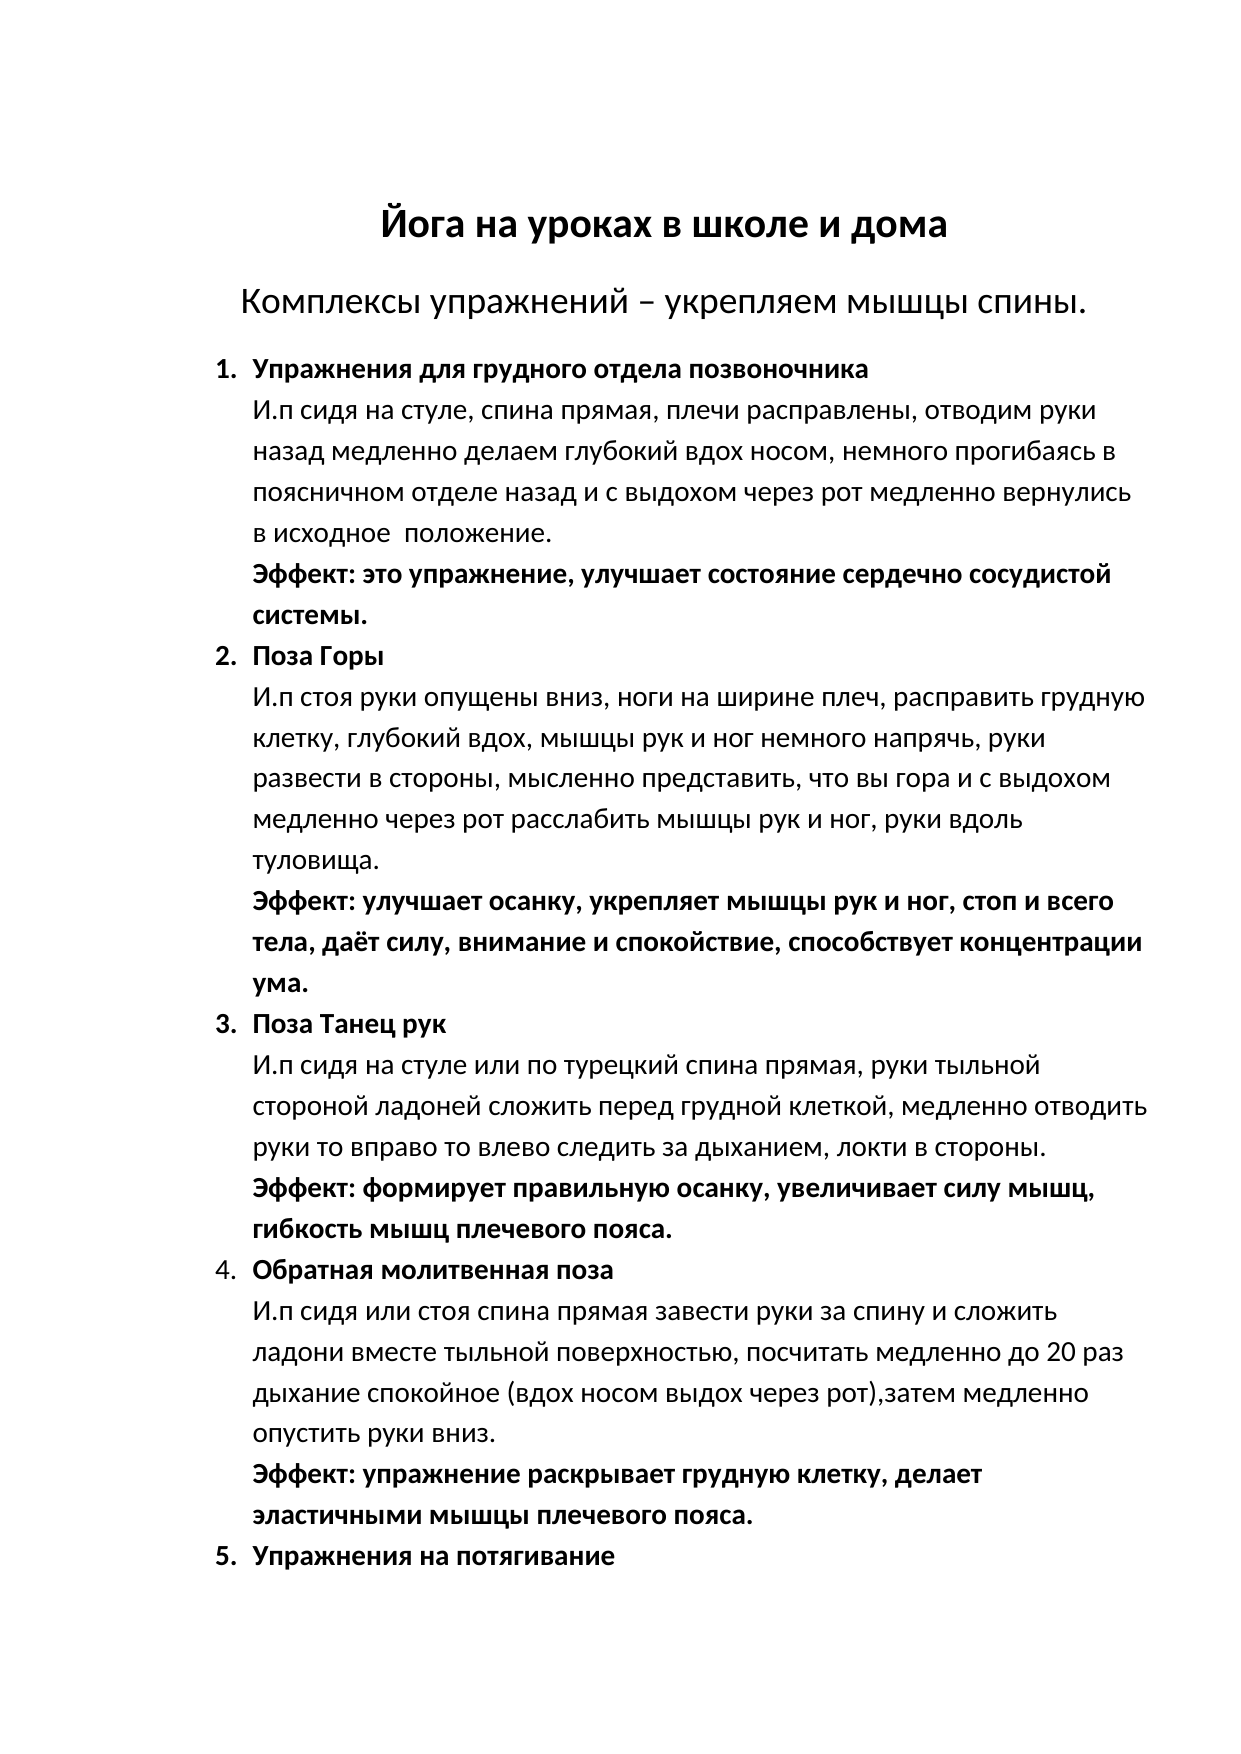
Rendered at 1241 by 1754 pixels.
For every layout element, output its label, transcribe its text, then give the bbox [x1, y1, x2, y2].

list Эффект: формирует правильную осанку, увеличивает силу мышц, гибкость мышц плечевого пояса. [252, 1169, 1152, 1246]
list И.п сидя или стоя спина прямая завести руки за спину и сложить ладони вместе тыльной поверхностью, посчитать медленно до 20 раз дыхание спокойное (вдох носом выдох через рот),затем медленно опустить руки вниз. [252, 1292, 1152, 1450]
list И.п стоя руки опущены вниз, ноги на ширине плеч, расправить грудную клетку, глубокий вдох, мышцы рук и ног немного напрячь, руки развести в стороны, мысленно представить, что вы гора и с выдохом медленно через рот расслабить мышцы рук и ног, руки вдоль туловища. [252, 678, 1152, 877]
list Эффект: это упражнение, улучшает состояние сердечно сосудистой системы. [252, 555, 1152, 631]
text Йога на уроках в школе и дома [177, 197, 1152, 248]
list Упражнения на потягивание [215, 1537, 1152, 1573]
list Поза Танец рук [215, 1005, 1152, 1041]
list Эффект: упражнение раскрывает грудную клетку, делает эластичными мышцы плечевого пояса. [252, 1456, 1152, 1532]
list Эффект: улучшает осанку, укрепляет мышцы рук и ног, стоп и всего тела, даёт силу, внимание и спокойствие, способствует концентрации ума. [252, 882, 1152, 1000]
list И.п сидя на стуле или по турецкий спина прямая, руки тыльной стороной ладоней сложить перед грудной клеткой, медленно отводить руки то вправо то влево следить за дыханием, локти в стороны. [252, 1046, 1152, 1164]
list И.п сидя на стуле, спина прямая, плечи расправлены, отводим руки назад медленно делаем глубокий вдох носом, немного прогибаясь в поясничном отделе назад и с выдохом через рот медленно вернулись в исходное положение. [252, 391, 1152, 549]
text Комплексы упражнений – укрепляем мышцы спины. [177, 277, 1152, 322]
list Поза Горы [215, 637, 1152, 672]
list Обратная молитвенная поза [215, 1251, 1152, 1286]
list Упражнения для грудного отдела позвоночника [215, 350, 1152, 386]
